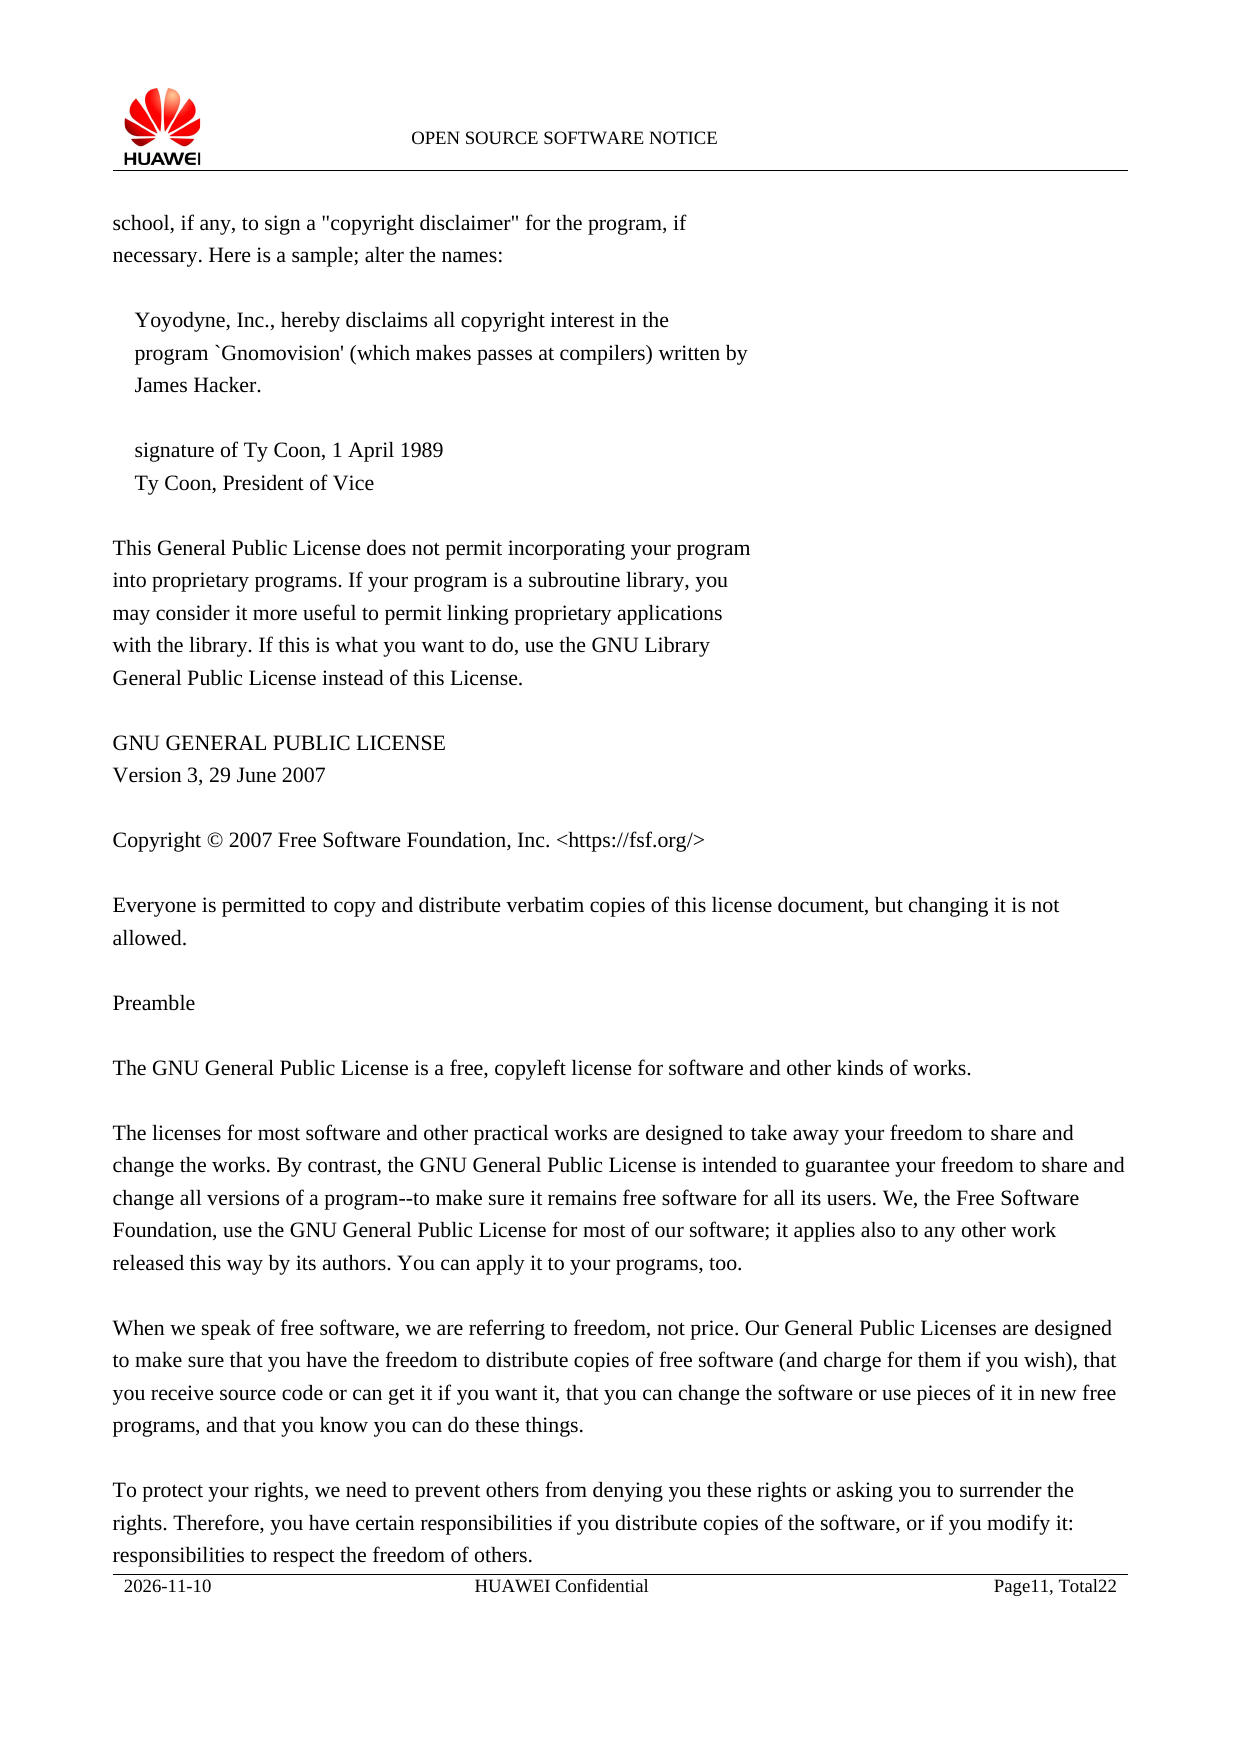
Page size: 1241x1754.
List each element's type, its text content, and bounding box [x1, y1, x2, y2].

text To protect your rights, we need to prevent others from denying you these rights or asking you to surrender the rights. Therefore, you have certain responsibilities if you distribute copies of the software, or if you modify it: responsibilities to respect the freedom of others. [112, 1474, 1128, 1571]
text school, if any, to sign a "copyright disclaimer" for the program, if [112, 206, 1128, 239]
text James Hacker. [112, 369, 1128, 401]
text Yoyodyne, Inc., hereby disclaims all copyright interest in the [112, 304, 1128, 336]
text Everyone is permitted to copy and distribute verbatim copies of this license document, but changing it is not allowed. [112, 889, 1128, 954]
text signature of Ty Coon, 1 April 1989 [112, 434, 1128, 466]
text program `Gnomovision' (which makes passes at compilers) written by [112, 336, 1128, 369]
text General Public License instead of this License. [112, 661, 1128, 694]
text This General Public License does not permit incorporating your program [112, 531, 1128, 564]
text When we speak of free software, we are referring to freedom, not price. Our General Public Licenses are designed to make sure that you have the freedom to distribute copies of free software (and charge for them if you wish), that you receive source code or can get it if you want it, that you can change the software or use pieces of it in new free programs, and that you know you can do these things. [112, 1311, 1128, 1441]
picture [124, 88, 201, 165]
text The GNU General Public License is a free, copyleft license for software and other kinds of works. [112, 1051, 1128, 1084]
text The licenses for most software and other practical works are designed to take away your freedom to share and change the works. By contrast, the GNU General Public License is intended to guarantee your freedom to share and change all versions of a program--to make sure it remains free software for all its users. We, the Free Software Foundation, use the GNU General Public License for most of our software; it applies also to any other work released this way by its authors. You can apply it to your programs, too. [112, 1116, 1128, 1279]
text into proprietary programs. If your program is a subroutine library, you [112, 564, 1128, 596]
text Copyright © 2007 Free Software Foundation, Inc. <https://fsf.org/> [112, 824, 1128, 856]
text with the library. If this is what you want to do, use the GNU Library [112, 629, 1128, 661]
text Version 3, 29 June 2007 [112, 759, 1128, 791]
text may consider it more useful to permit linking proprietary applications [112, 596, 1128, 629]
text Preamble [112, 986, 1128, 1019]
text Ty Coon, President of Vice [112, 466, 1128, 499]
text GNU GENERAL PUBLIC LICENSE [112, 726, 1128, 759]
text necessary. Here is a sample; alter the names: [112, 239, 1128, 271]
